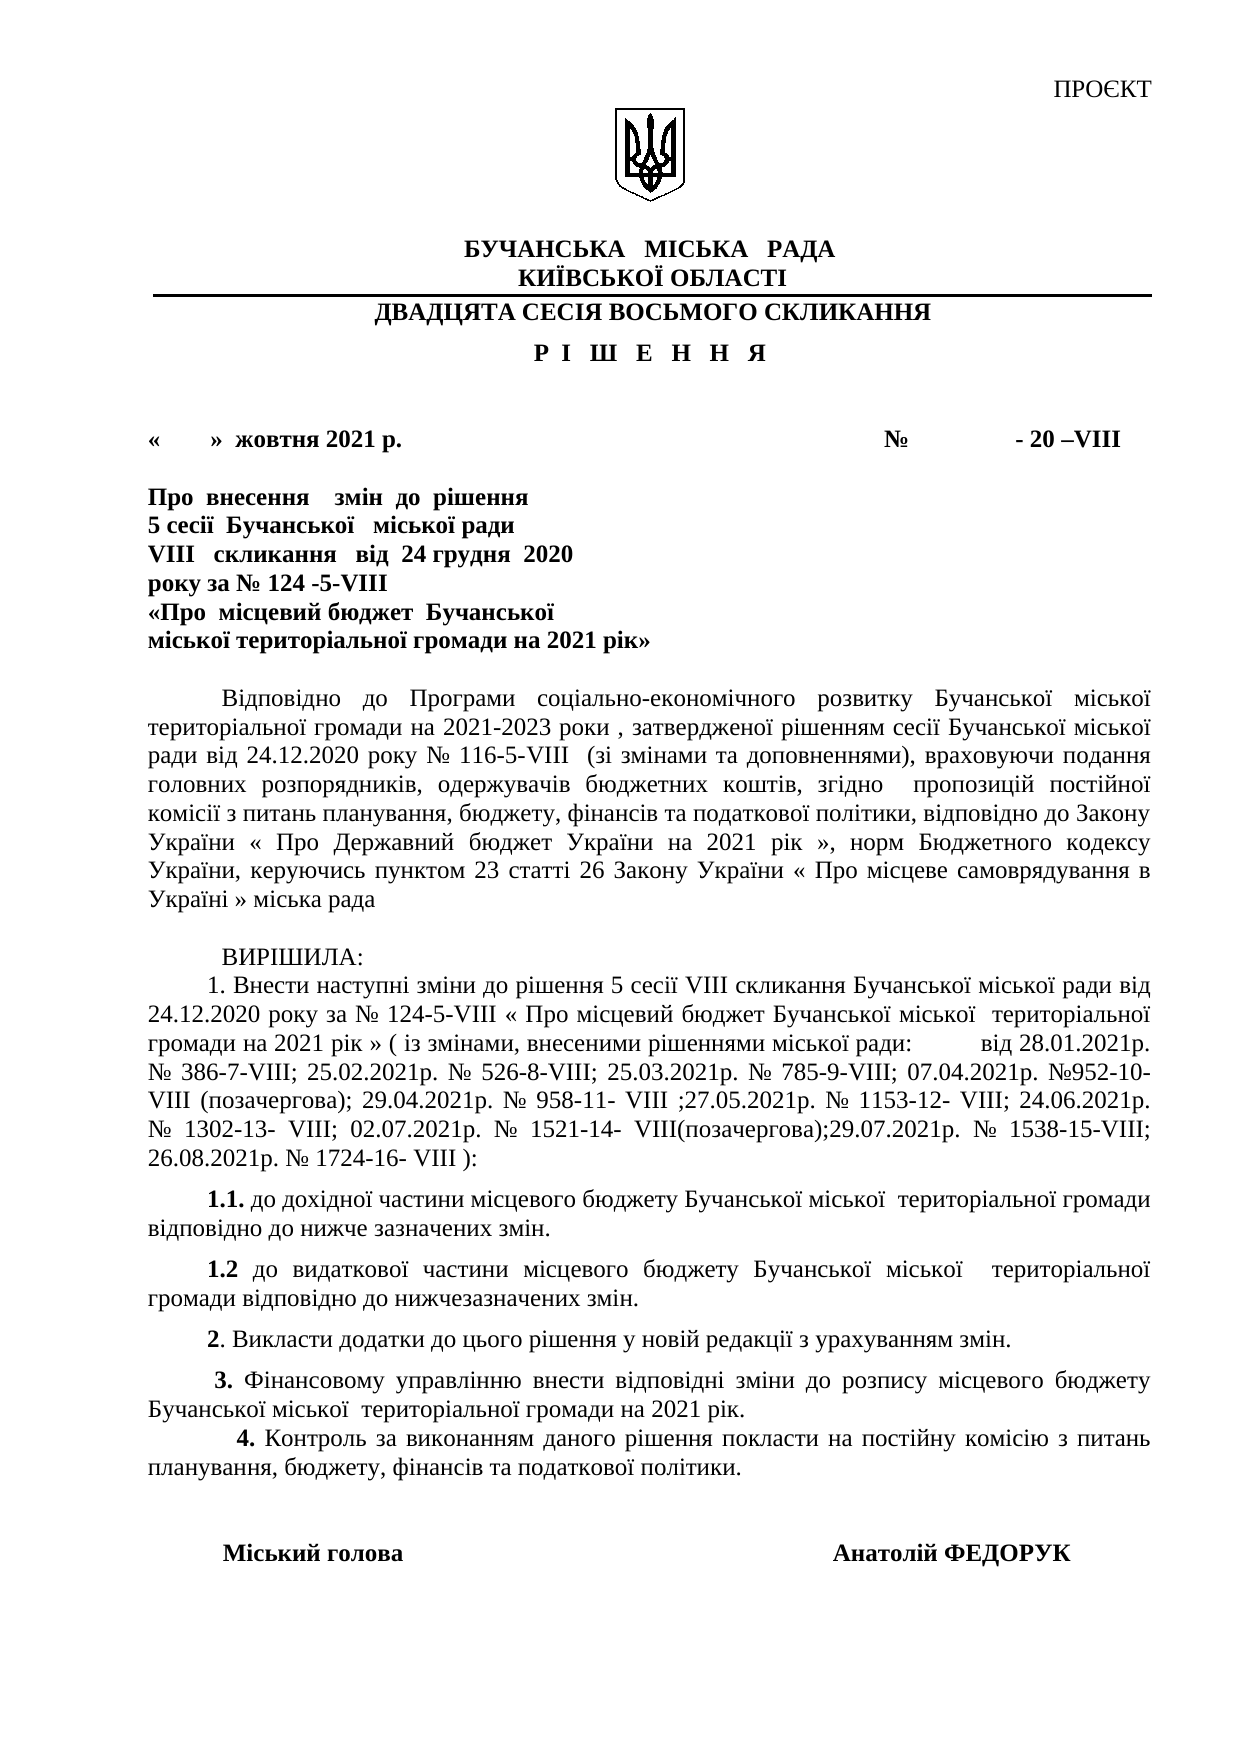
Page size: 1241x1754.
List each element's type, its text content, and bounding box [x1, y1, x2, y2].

text року за № 124 -5-VIII [148, 568, 1152, 597]
text 2. Викласти додатки до цього рішення у новій редакції з урахуванням змін. [148, 1324, 1152, 1353]
text 1.1. до дохідної частини місцевого бюджету Бучанської міської територіальної громади відповідно до нижче зазначених змін. [148, 1184, 1152, 1242]
text БУЧАНСЬКА МІСЬКА РАДА [148, 234, 1152, 263]
text 4. Контроль за виконанням даного рішення покласти на постійну комісію з питань планування, бюджету, фінансів та податкової політики. [148, 1423, 1152, 1480]
text VІII скликання від 24 грудня 2020 [148, 539, 1152, 568]
text ВИРІШИЛА: [148, 942, 1152, 970]
text 3. Фінансовому управлінню внести відповідні зміни до розпису місцевого бюджету Бучанської міської територіальної громади на 2021 рік. [148, 1365, 1152, 1423]
text 1. Внести наступні зміни до рішення 5 сесії VІII скликання Бучанської міської ради від 24.12.2020 року за № 124-5-VІII « Про місцевий бюджет Бучанської міської територіальної громади на 2021 рік » ( із змінами, внесеними рішеннями міської ради: від 28.01.2021р. № 386-7-VIIІ; 25.02.2021р. № 526-8-VIIІ; 25.03.2021р. № 785-9-VIIІ; 07.04.2021р. №952-10- VIIІ (позачергова); 29.04.2021р. № 958-11- VIIІ ;27.05.2021р. № 1153-12- VIIІ; 24.06.2021р. № 1302-13- VIIІ; 02.07.2021р. № 1521-14- VIIІ(позачергова);29.07.2021р. № 1538-15-VIIІ; 26.08.2021р. № 1724-16- VIIІ ): [148, 970, 1152, 1172]
text Про внесення змін до рішення [148, 482, 1152, 510]
text «Про місцевий бюджет Бучанської [148, 597, 1152, 625]
text Міський голова Анатолій ФЕДОРУК [148, 1538, 1152, 1567]
text міської територіальної громади на 2021 рік» [148, 625, 1152, 654]
text Відповідно до Програми соціально-економічного розвитку Бучанської міської територіальної громади на 2021-2023 роки , затвердженої рішенням сесії Бучанської міської ради від 24.12.2020 року № 116-5-VIII (зі змінами та доповненнями), враховуючи подання головних розпорядників, одержувачів бюджетних коштів, згідно пропозицій постійної комісії з питань планування, бюджету, фінансів та податкової політики, відповідно до Закону України « Про Державний бюджет України на 2021 рік », норм Бюджетного кодексу України, керуючись пунктом 23 статті 26 Закону України « Про місцеве самоврядування в Україні » міська рада [148, 683, 1152, 913]
text 1.2 до видаткової частини місцевого бюджету Бучанської міської територіальної громади відповідно до нижчезазначених змін. [148, 1254, 1152, 1312]
text ДВАДЦЯТА СЕСІЯ ВОСЬМОГО СКЛИКАННЯ [148, 297, 1152, 326]
text 5 сесії Бучанської міської ради [148, 510, 1152, 539]
subtitle КИЇВСЬКОЇ ОБЛАСТІ [153, 263, 1152, 294]
subtitle Р І Ш Е Н Н Я [148, 338, 1152, 367]
subtitle « » жовтня 2021 р. № - 20 –VІII [148, 424, 1152, 453]
